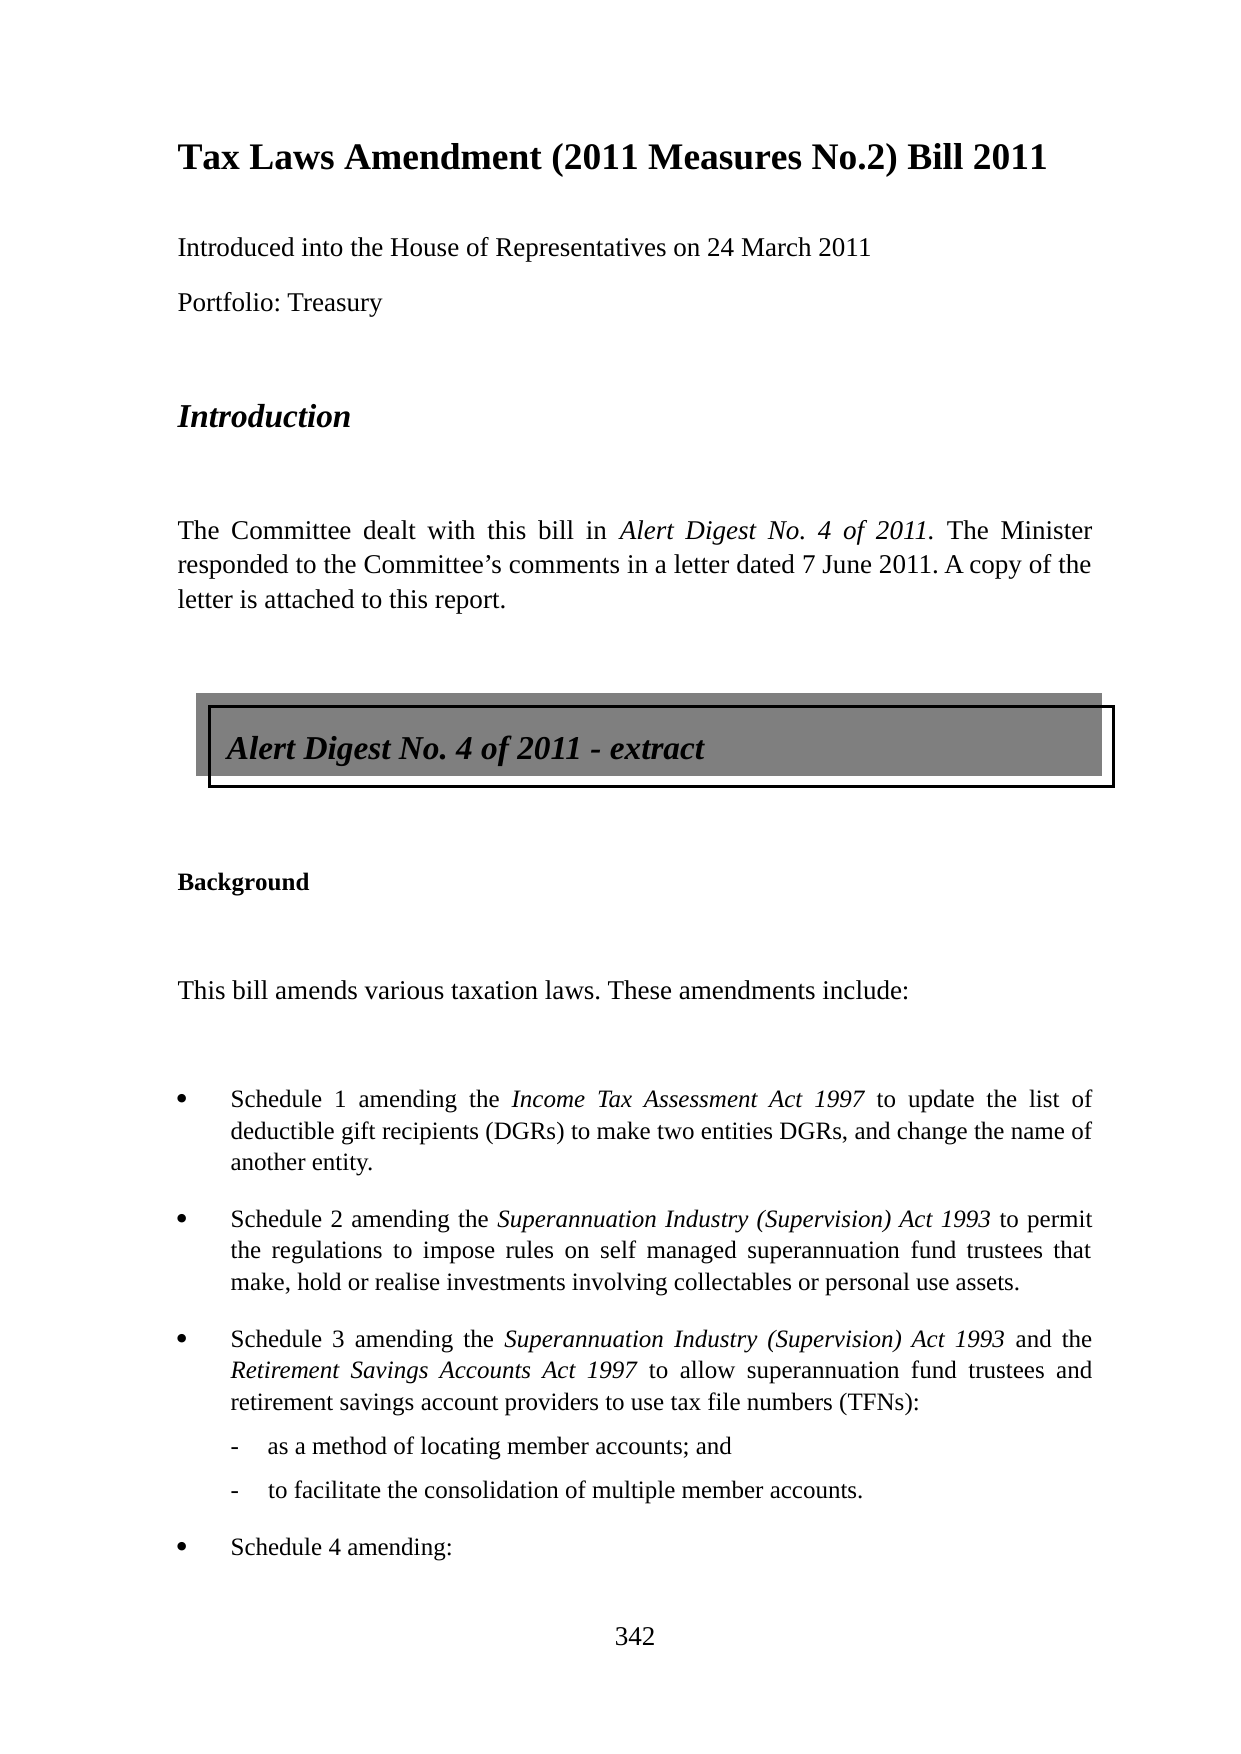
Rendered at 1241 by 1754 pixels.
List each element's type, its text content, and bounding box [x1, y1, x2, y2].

list Schedule 2 amending the Superannuation Industry (Supervision) Act 1993 to permit the regulations to impose rules on self managed superannuation fund trustees that make, hold or realise investments involving collectables or personal use assets. [177, 1204, 1092, 1296]
list Schedule 3 amending the Superannuation Industry (Supervision) Act 1993 and the Retirement Savings Accounts Act 1997 to allow superannuation fund trustees and retirement savings account providers to use tax file numbers (TFNs): [177, 1324, 1092, 1416]
list to facilitate the consolidation of multiple member accounts. [230, 1475, 1092, 1504]
text Portfolio: Treasury [177, 287, 1092, 318]
text Introduction [177, 397, 1092, 435]
text Introduced into the House of Representatives on 24 March 2011 [177, 232, 1092, 263]
text Tax Laws Amendment (2011 Measures No.2) Bill 2011 [177, 134, 1092, 177]
text Background [177, 867, 1092, 896]
list as a method of locating member accounts; and [230, 1431, 1092, 1460]
list Schedule 1 amending the Income Tax Assessment Act 1997 to update the list of deductible gift recipients (DGRs) to make two entities DGRs, and change the name of another entity. [177, 1084, 1092, 1176]
text This bill amends various taxation laws. These amendments include: [177, 974, 1092, 1006]
text The Committee dealt with this bill in Alert Digest No. 4 of 2011. The Minister responded to the Committee’s comments in a letter dated 7 June 2011. A copy of the letter is attached to this report. [177, 514, 1092, 614]
list Schedule 4 amending: [177, 1532, 1092, 1560]
